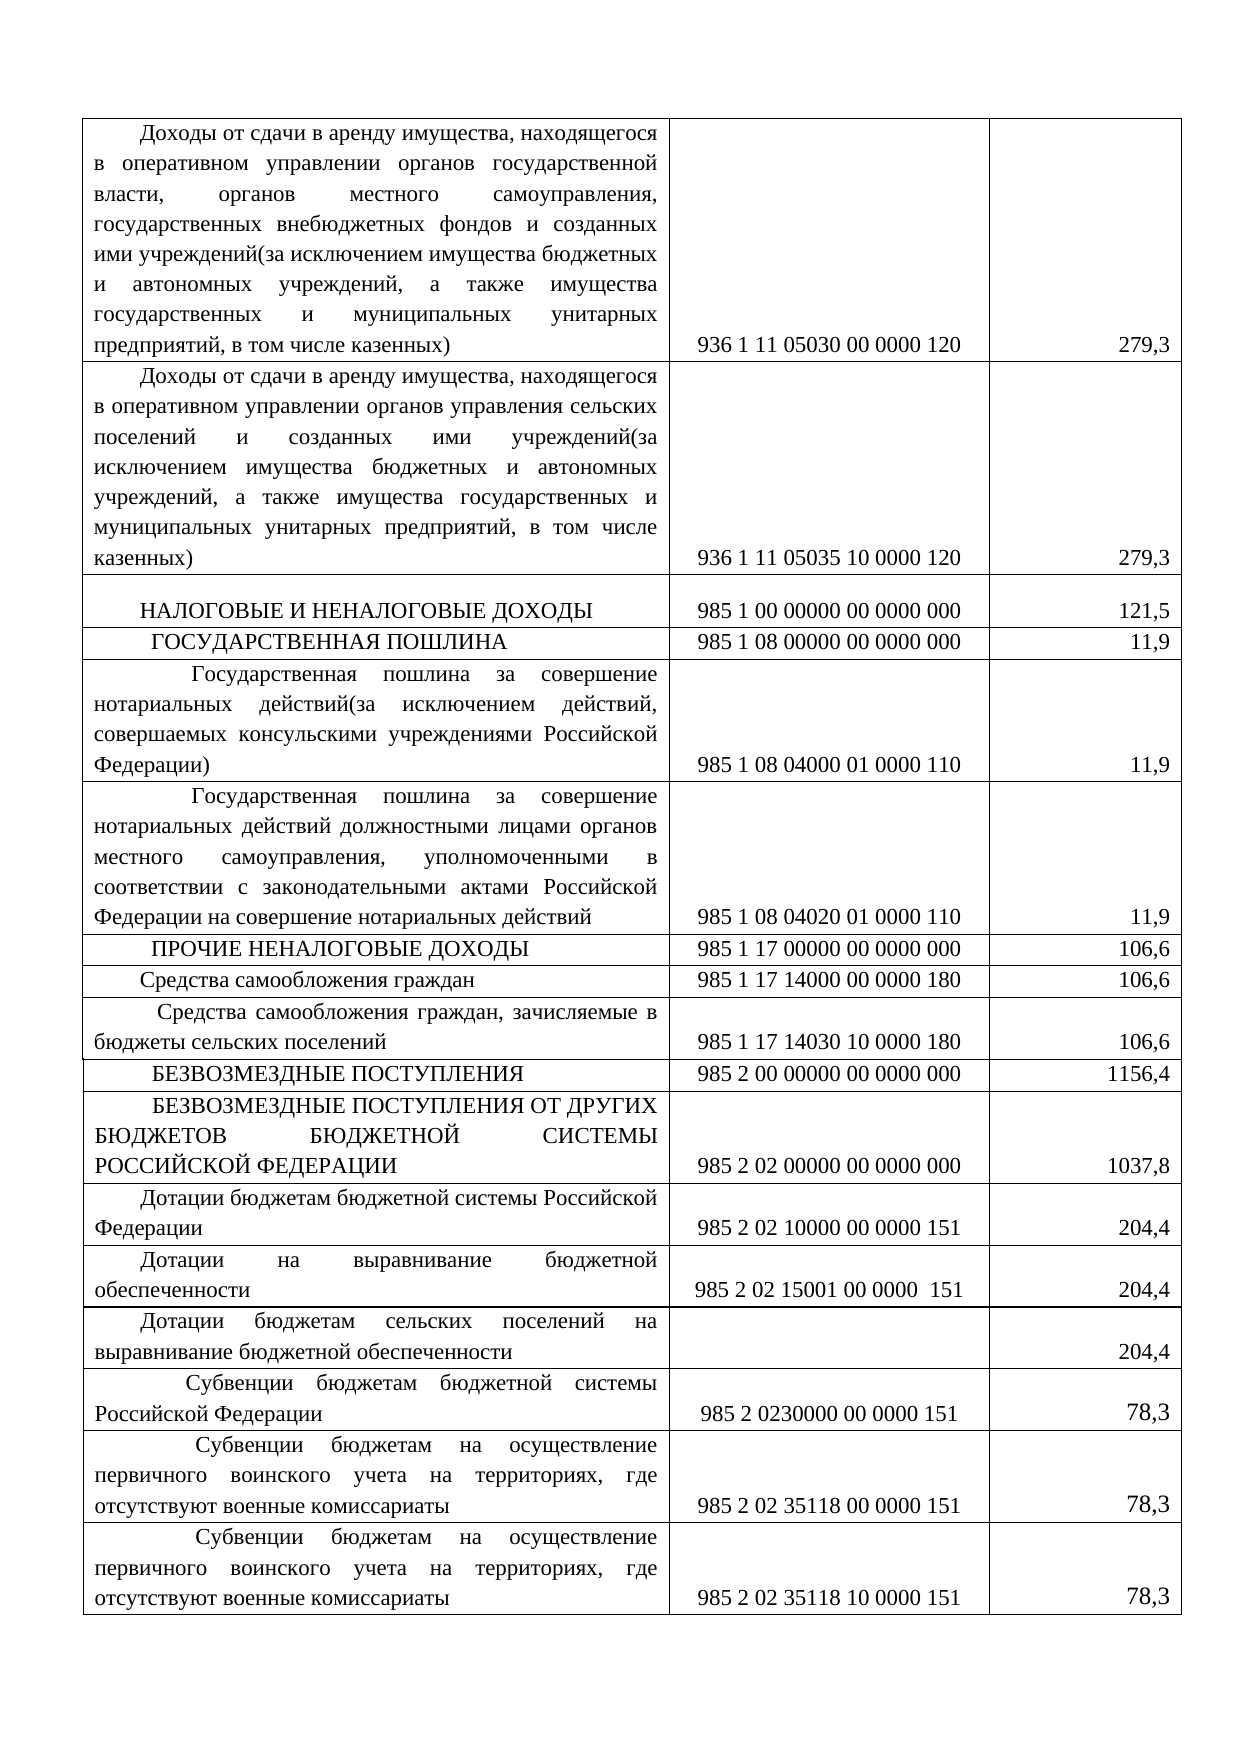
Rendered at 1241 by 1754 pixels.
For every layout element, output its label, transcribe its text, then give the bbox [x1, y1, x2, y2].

table_cell БЕЗВОЗМЕЗДНЫЕ ПОСТУПЛЕНИЯ [84, 1060, 669, 1091]
table_cell Субвенции бюджетам на осуществление первичного воинского учета на территориях, где отсутствуют военные комиссариаты [84, 1523, 669, 1614]
table_cell ГОСУДАРСТВЕННАЯ ПОШЛИНА [83, 628, 669, 659]
table_cell БЕЗВОЗМЕЗДНЫЕ ПОСТУПЛЕНИЯ ОТ ДРУГИХ БЮДЖЕТОВ БЮДЖЕТНОЙ СИСТЕМЫ РОССИЙСКОЙ ФЕДЕРАЦИИ [84, 1092, 669, 1183]
table_cell Государственная пошлина за совершение нотариальных действий должностными лицами органов местного самоуправления, уполномоченными в соответствии с законодательными актами Российской Федерации на совершение нотариальных действий [83, 782, 669, 934]
table_cell 985 2 0230000 00 0000 151 [670, 1369, 989, 1430]
table_cell 985 2 02 10000 00 0000 151 [670, 1184, 989, 1244]
table_cell ПРОЧИЕ НЕНАЛОГОВЫЕ ДОХОДЫ [83, 935, 669, 965]
table_cell 1156,4 [990, 1060, 1181, 1091]
table_cell 985 2 02 00000 00 0000 000 [670, 1092, 989, 1183]
table_cell 11,9 [990, 660, 1181, 781]
table_cell 985 2 00 00000 00 0000 000 [670, 1060, 989, 1091]
table_cell 985 2 02 15001 00 0000 151 [670, 1246, 989, 1306]
table_cell [670, 1308, 989, 1368]
table_cell Дотации бюджетам бюджетной системы Российской Федерации [84, 1184, 669, 1244]
table_cell Доходы от сдачи в аренду имущества, находящегося в оперативном управлении органов государственной власти, органов местного самоуправления, государственных внебюджетных фондов и созданных ими учреждений(за исключением имущества бюджетных и автономных учреждений, а также имущества государственных и муниципальных унитарных предприятий, в том числе казенных) [83, 119, 669, 361]
table_cell 78,3 [990, 1431, 1181, 1522]
table_cell 11,9 [990, 628, 1181, 659]
table_cell 985 1 08 00000 00 0000 000 [670, 628, 989, 659]
table_cell 985 2 02 35118 10 0000 151 [670, 1523, 989, 1614]
table_cell 985 1 17 14000 00 0000 180 [670, 966, 989, 997]
table_cell Средства самообложения граждан [83, 966, 669, 997]
table_cell Доходы от сдачи в аренду имущества, находящегося в оперативном управлении органов управления сельских поселений и созданных ими учреждений(за исключением имущества бюджетных и автономных учреждений, а также имущества государственных и муниципальных унитарных предприятий, в том числе казенных) [83, 362, 669, 574]
table_cell 936 1 11 05030 00 0000 120 [670, 119, 989, 361]
table_cell 985 1 17 14030 10 0000 180 [670, 998, 989, 1059]
table_cell 985 1 17 00000 00 0000 000 [670, 935, 989, 965]
table_cell 985 1 00 00000 00 0000 000 [670, 575, 989, 627]
table_cell 985 1 08 04000 01 0000 110 [670, 660, 989, 781]
table_cell 204,4 [990, 1184, 1181, 1244]
table_cell 279,3 [990, 362, 1181, 574]
table_cell Государственная пошлина за совершение нотариальных действий(за исключением действий, совершаемых консульскими учреждениями Российской Федерации) [83, 660, 669, 781]
table_cell 985 1 08 04020 01 0000 110 [670, 782, 989, 934]
table_cell 204,4 [990, 1308, 1181, 1368]
table_cell 204,4 [990, 1246, 1181, 1306]
table_cell 121,5 [990, 575, 1181, 627]
table_cell Субвенции бюджетам на осуществление первичного воинского учета на территориях, где отсутствуют военные комиссариаты [84, 1431, 669, 1522]
table_cell 106,6 [990, 966, 1181, 997]
table_cell 78,3 [990, 1523, 1181, 1614]
table_cell 936 1 11 05035 10 0000 120 [670, 362, 989, 574]
table_cell 1037,8 [990, 1092, 1181, 1183]
table_cell 106,6 [990, 935, 1181, 965]
table_cell Дотации бюджетам сельских поселений на выравнивание бюджетной обеспеченности [84, 1308, 669, 1368]
table_cell Дотации на выравнивание бюджетной обеспеченности [84, 1246, 669, 1306]
table_cell 279,3 [990, 119, 1181, 361]
table_cell Средства самообложения граждан, зачисляемые в бюджеты сельских поселений [83, 998, 669, 1059]
table_cell НАЛОГОВЫЕ И НЕНАЛОГОВЫЕ ДОХОДЫ [83, 575, 669, 627]
table_cell 11,9 [990, 782, 1181, 934]
table_cell 78,3 [990, 1369, 1181, 1430]
table_cell Субвенции бюджетам бюджетной системы Российской Федерации [84, 1369, 669, 1430]
table_cell 985 2 02 35118 00 0000 151 [670, 1431, 989, 1522]
table_cell 106,6 [990, 998, 1181, 1059]
